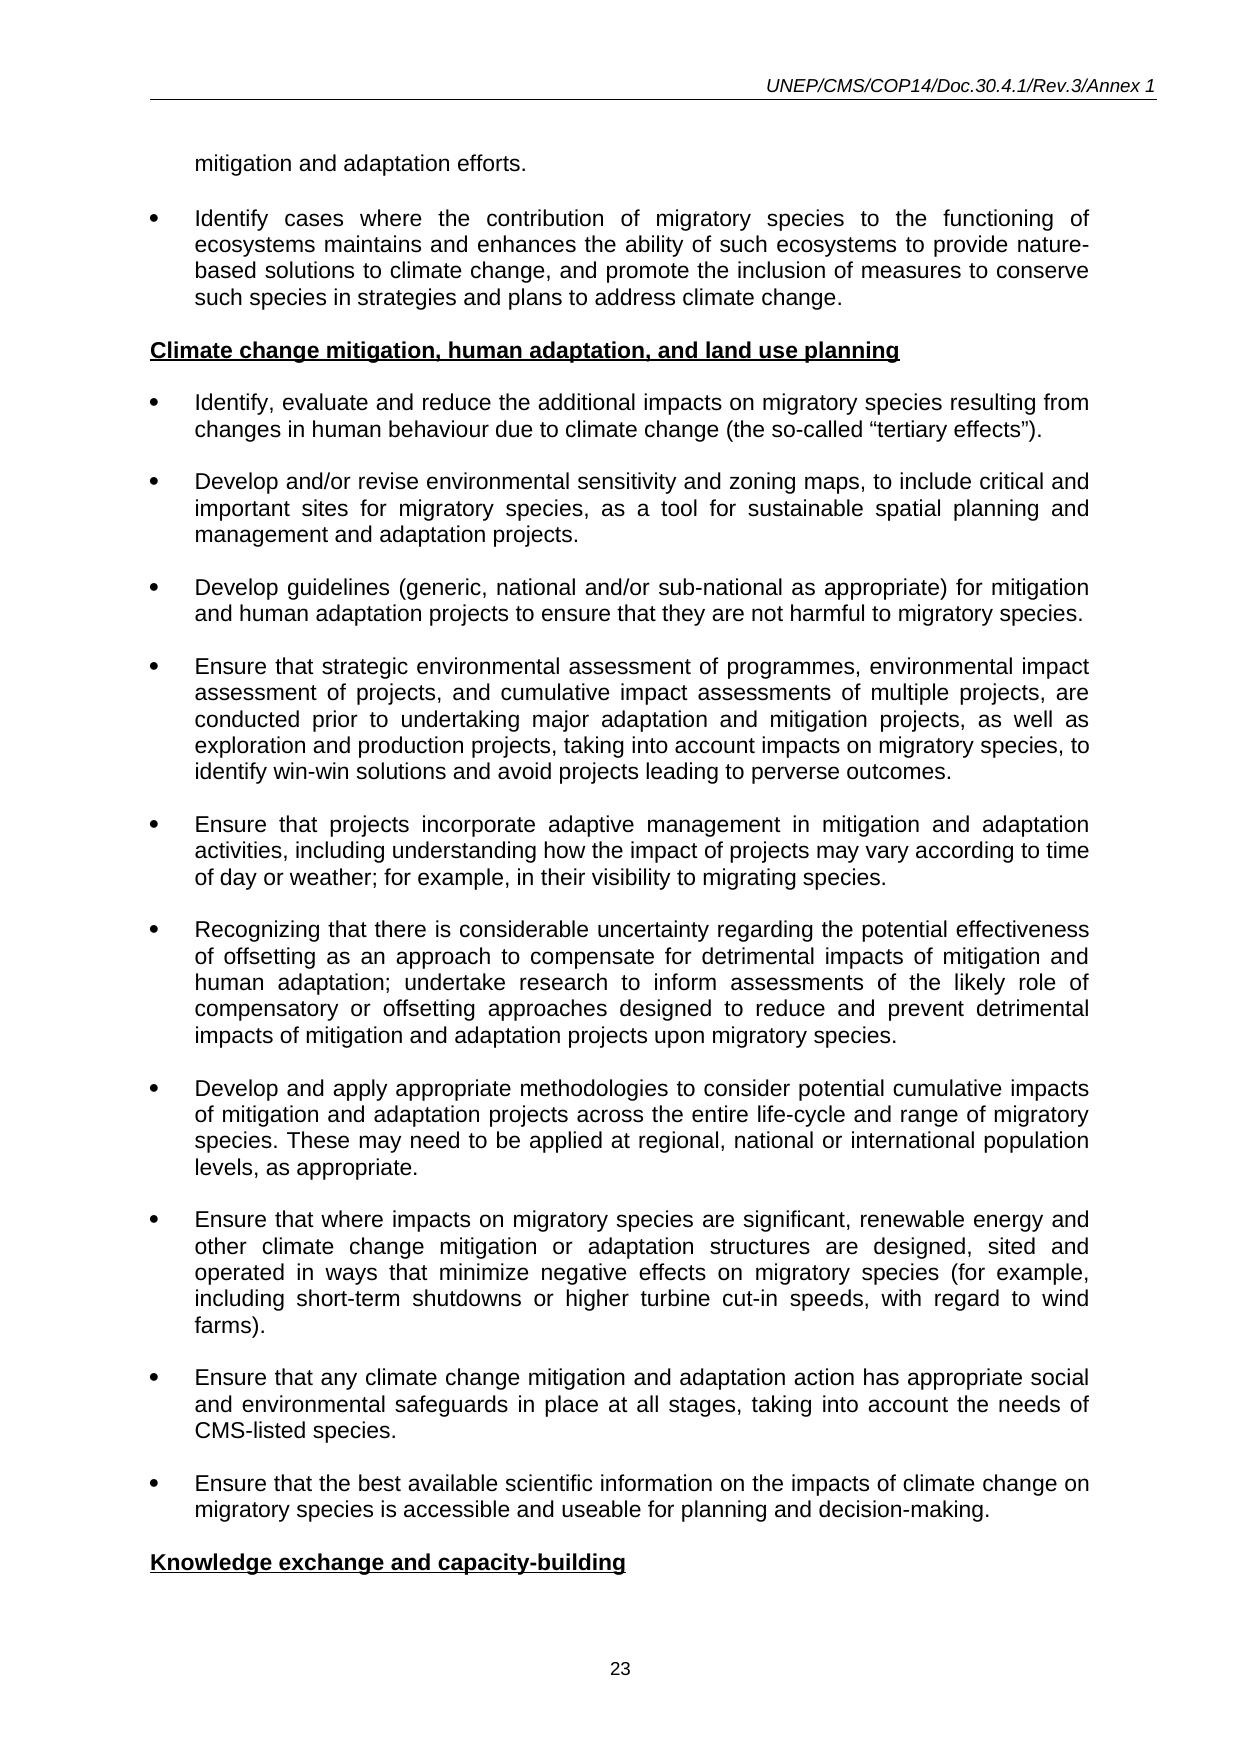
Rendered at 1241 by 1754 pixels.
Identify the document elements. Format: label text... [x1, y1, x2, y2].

text Climate change mitigation, human adaptation, and land use planning [150, 337, 1090, 363]
list Ensure that the best available scientific information on the impacts of climate change on migratory species is accessible and useable for planning and decision-making. [150, 1470, 1090, 1522]
text Knowledge exchange and capacity-building [150, 1549, 1090, 1575]
list Recognizing that there is considerable uncertainty regarding the potential effectiveness of offsetting as an approach to compensate for detrimental impacts of mitigation and human adaptation; undertake research to inform assessments of the likely role of compensatory or offsetting approaches designed to reduce and prevent detrimental impacts of mitigation and adaptation projects upon migratory species. [150, 916, 1090, 1048]
list Ensure that where impacts on migratory species are significant, renewable energy and other climate change mitigation or adaptation structures are designed, sited and operated in ways that minimize negative effects on migratory species (for example, including short-term shutdowns or higher turbine cut-in speeds, with regard to wind farms). [150, 1206, 1090, 1338]
list Ensure that strategic environmental assessment of programmes, environmental impact assessment of projects, and cumulative impact assessments of multiple projects, are conducted prior to undertaking major adaptation and mitigation projects, as well as exploration and production projects, taking into account impacts on migratory species, to identify win-win solutions and avoid projects leading to perverse outcomes. [150, 653, 1090, 784]
list Ensure that projects incorporate adaptive management in mitigation and adaptation activities, including understanding how the impact of projects may vary according to time of day or weather; for example, in their visibility to migrating species. [150, 811, 1090, 890]
list Develop guidelines (generic, national and/or sub-national as appropriate) for mitigation and human adaptation projects to ensure that they are not harmful to migratory species. [150, 574, 1090, 626]
list Identify, evaluate and reduce the additional impacts on migratory species resulting from changes in human behaviour due to climate change (the so-called “tertiary effects”). [150, 389, 1090, 442]
list Develop and/or revise environmental sensitivity and zoning maps, to include critical and important sites for migratory species, as a tool for sustainable spatial planning and management and adaptation projects. [150, 468, 1090, 547]
list Identify cases where the contribution of migratory species to the functioning of ecosystems maintains and enhances the ability of such ecosystems to provide nature-based solutions to climate change, and promote the inclusion of measures to conserve such species in strategies and plans to address climate change. [150, 205, 1090, 310]
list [150, 150, 1090, 176]
list Develop and apply appropriate methodologies to consider potential cumulative impacts of mitigation and adaptation projects across the entire life-cycle and range of migratory species. These may need to be applied at regional, national or international population levels, as appropriate. [150, 1074, 1090, 1180]
list Ensure that any climate change mitigation and adaptation action has appropriate social and environmental safeguards in place at all stages, taking into account the needs of CMS-listed species. [150, 1364, 1090, 1443]
